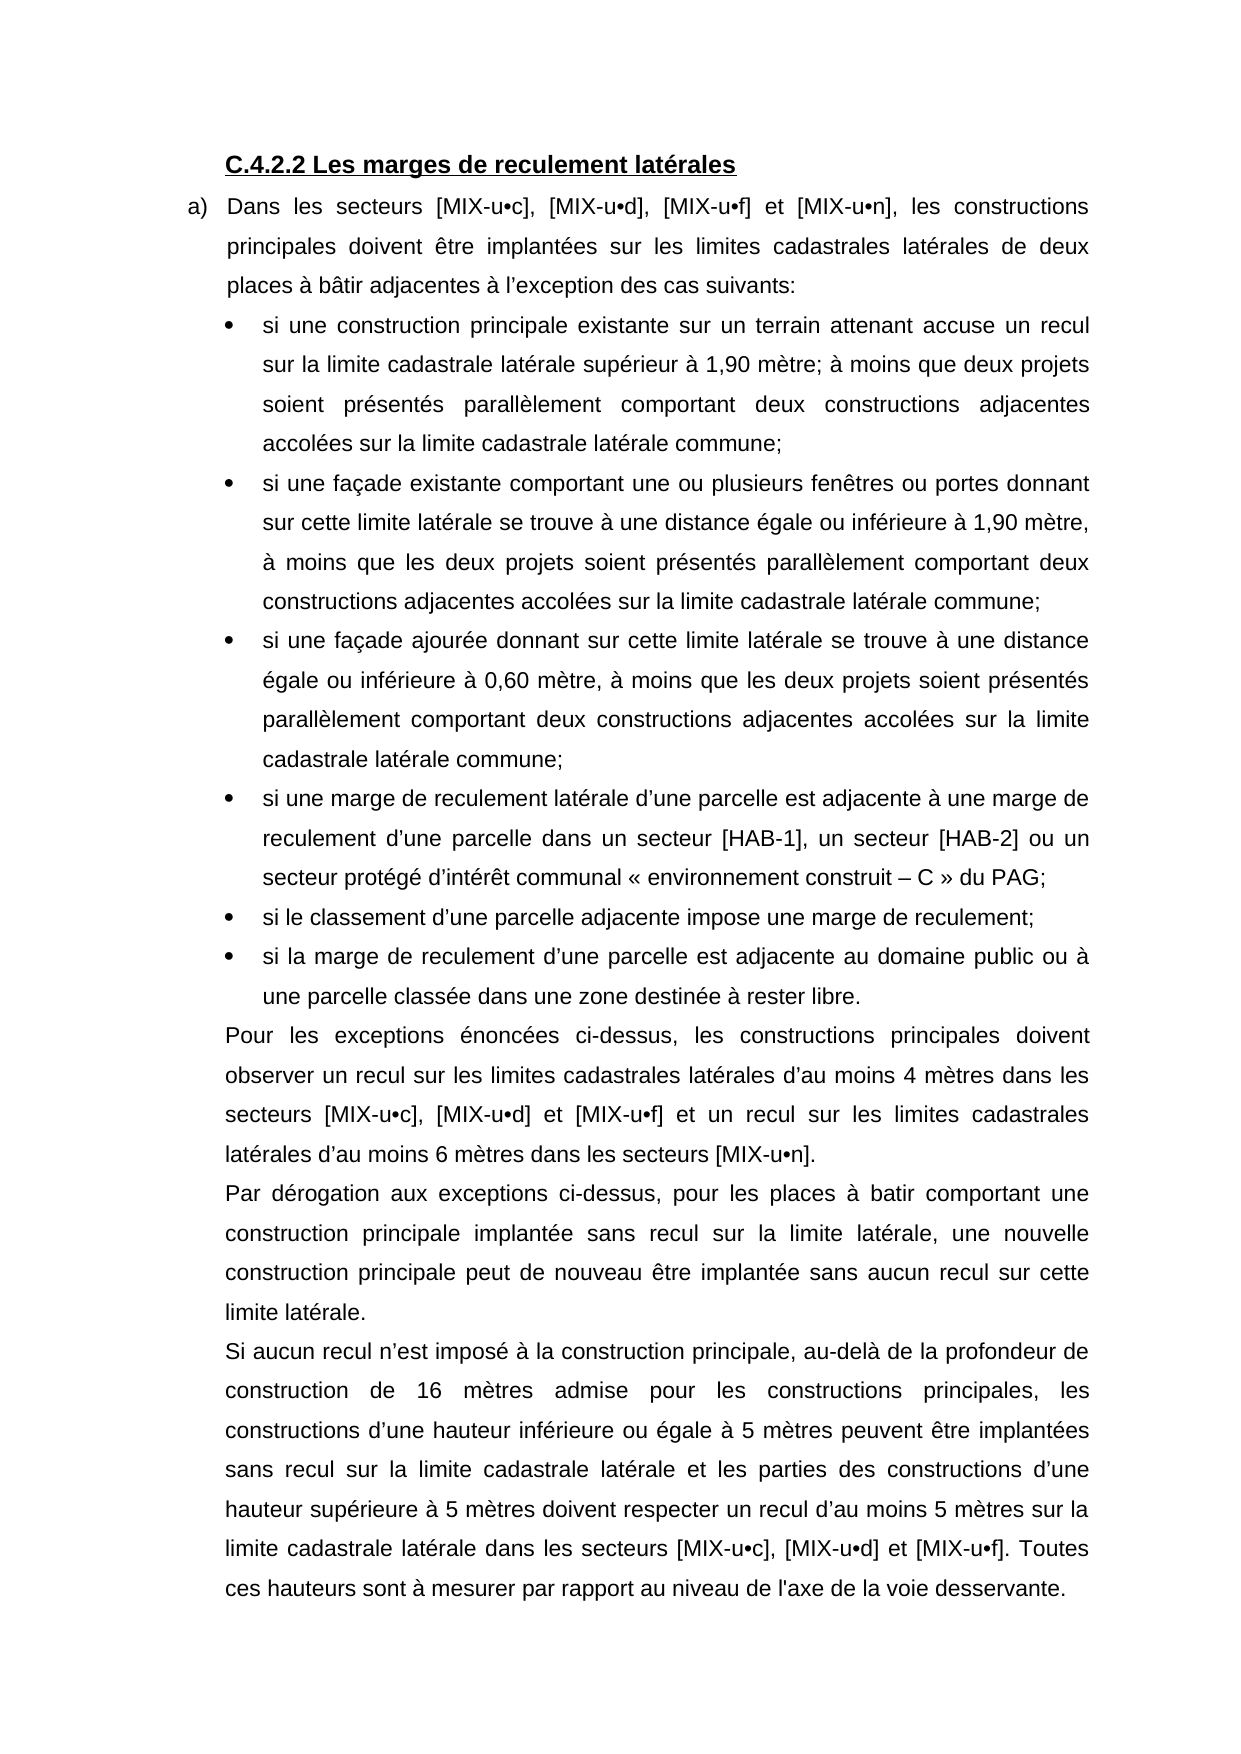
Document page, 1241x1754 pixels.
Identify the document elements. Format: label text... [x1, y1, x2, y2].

list Dans les secteurs [MIX-u•c], [MIX-u•d], [MIX-u•f] et [MIX-u•n], les constructions principales doivent être implantées sur les limites cadastrales latérales de deux places à bâtir adjacentes à l’exception des cas suivants: [187, 193, 1090, 298]
text Pour les exceptions énoncées ci-dessus, les constructions principales doivent observer un recul sur les limites cadastrales latérales d’au moins 4 mètres dans les secteurs [MIX-u•c], [MIX-u•d] et [MIX-u•f] et un recul sur les limites cadastrales latérales d’au moins 6 mètres dans les secteurs [MIX-u•n]. [225, 1022, 1090, 1167]
list si le classement d’une parcelle adjacente impose une marge de reculement; [225, 904, 1090, 930]
text Si aucun recul n’est imposé à la construction principale, au-delà de la profondeur de construction de 16 mètres admise pour les constructions principales, les constructions d’une hauteur inférieure ou égale à 5 mètres peuvent être implantées sans recul sur la limite cadastrale latérale et les parties des constructions d’une hauteur supérieure à 5 mètres doivent respecter un recul d’au moins 5 mètres sur la limite cadastrale latérale dans les secteurs [MIX-u•c], [MIX-u•d] et [MIX-u•f]. Toutes ces hauteurs sont à mesurer par rapport au niveau de l'axe de la voie desservante. [225, 1338, 1090, 1601]
subtitle C.4.2.2 Les marges de reculement latérales [225, 150, 1090, 179]
list si une façade ajourée donnant sur cette limite latérale se trouve à une distance égale ou inférieure à 0,60 mètre, à moins que les deux projets soient présentés parallèlement comportant deux constructions adjacentes accolées sur la limite cadastrale latérale commune; [225, 627, 1090, 772]
text Par dérogation aux exceptions ci-dessus, pour les places à batir comportant une construction principale implantée sans recul sur la limite latérale, une nouvelle construction principale peut de nouveau être implantée sans aucun recul sur cette limite latérale. [225, 1180, 1090, 1325]
list si une construction principale existante sur un terrain attenant accuse un recul sur la limite cadastrale latérale supérieur à 1,90 mètre; à moins que deux projets soient présentés parallèlement comportant deux constructions adjacentes accolées sur la limite cadastrale latérale commune; [225, 312, 1090, 456]
list si une marge de reculement latérale d’une parcelle est adjacente à une marge de reculement d’une parcelle dans un secteur [HAB-1], un secteur [HAB-2] ou un secteur protégé d’intérêt communal « environnement construit – C » du PAG; [225, 785, 1090, 891]
list si une façade existante comportant une ou plusieurs fenêtres ou portes donnant sur cette limite latérale se trouve à une distance égale ou inférieure à 1,90 mètre, à moins que les deux projets soient présentés parallèlement comportant deux constructions adjacentes accolées sur la limite cadastrale latérale commune; [225, 469, 1090, 614]
list si la marge de reculement d’une parcelle est adjacente au domaine public ou à une parcelle classée dans une zone destinée à rester libre. [225, 943, 1090, 1009]
